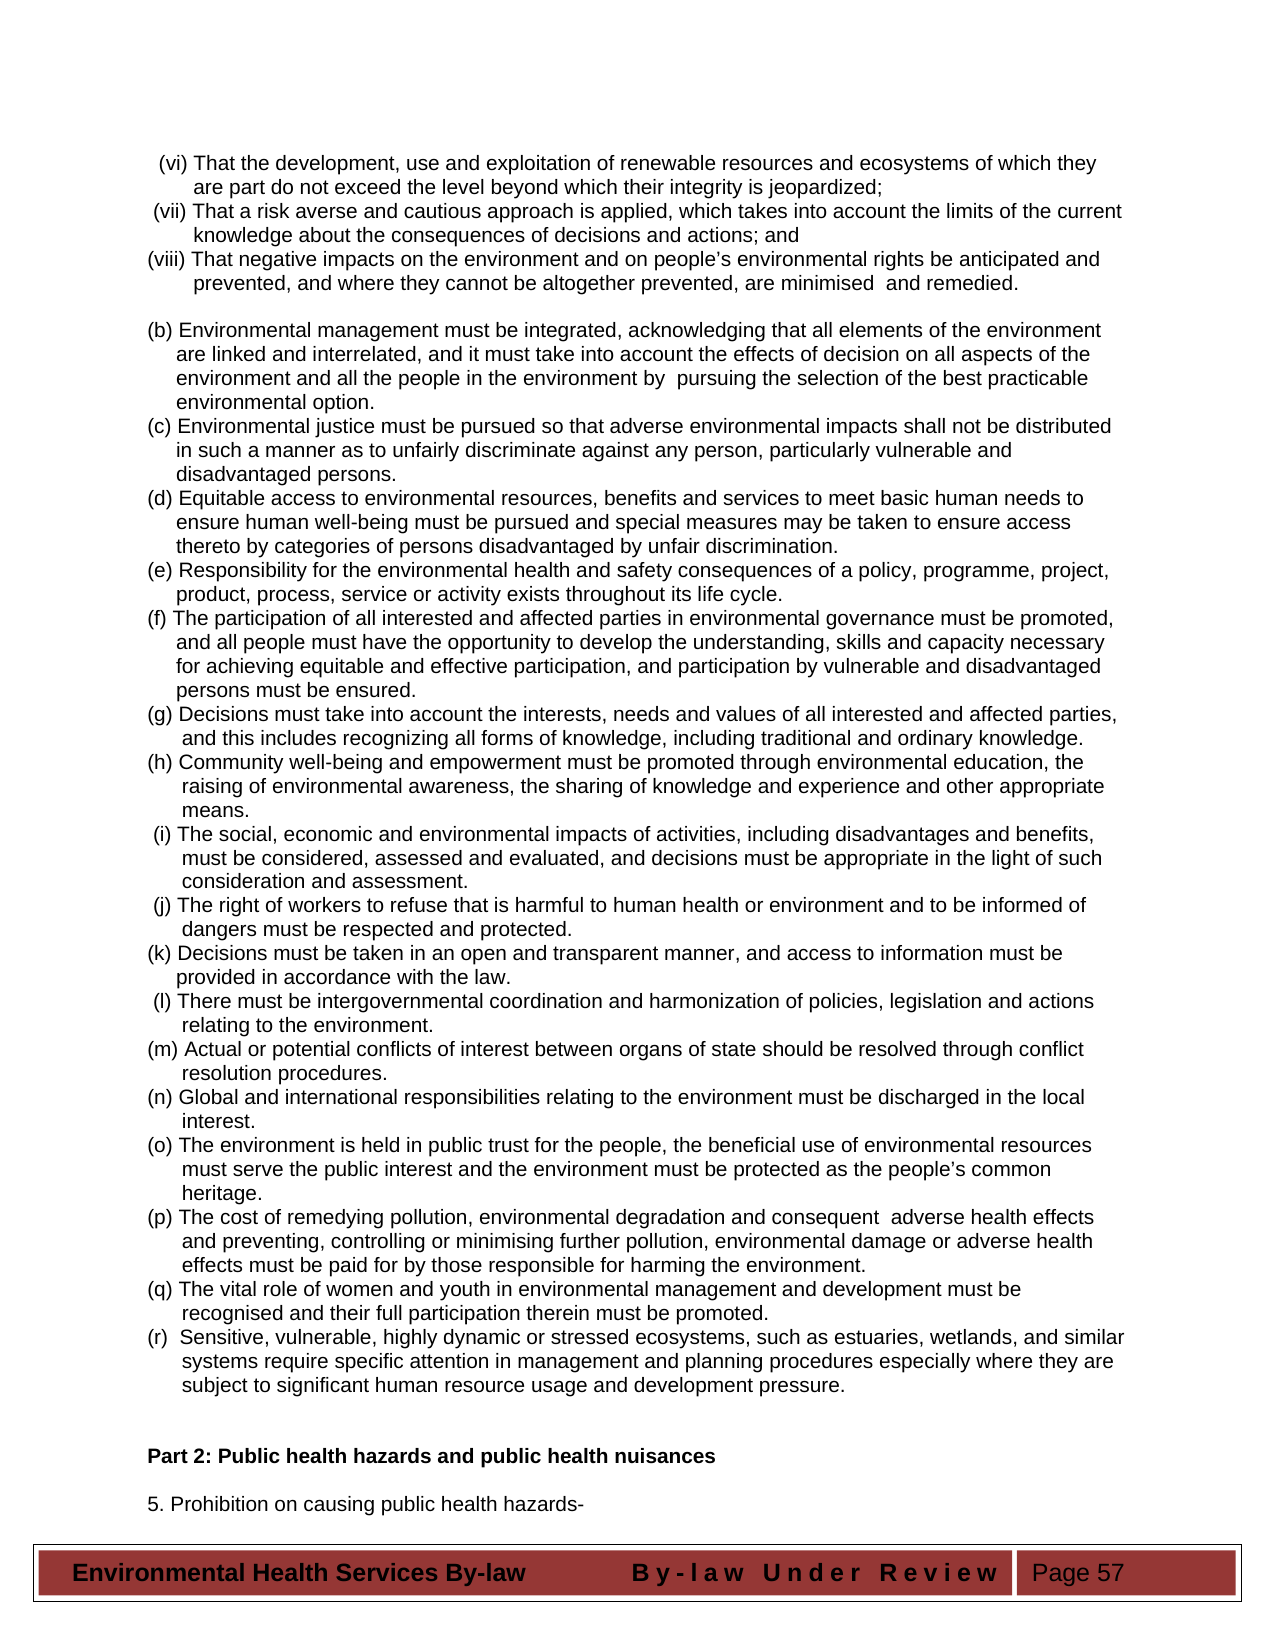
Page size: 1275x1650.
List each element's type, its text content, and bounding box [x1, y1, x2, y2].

text raising of environmental awareness, the sharing of knowledge and experience and other appropriate [147, 773, 1153, 797]
text (m) Actual or potential conflicts of interest between organs of state should be resolved through conflict [147, 1037, 1153, 1061]
text for achieving equitable and effective participation, and participation by vulnerable and disadvantaged [147, 654, 1153, 678]
text ensure human well-being must be pursued and special measures may be taken to ensure access [147, 510, 1153, 534]
text and preventing, controlling or minimising further pollution, environmental damage or adverse health [147, 1229, 1153, 1253]
text relating to the environment. [147, 1013, 1153, 1037]
text (n) Global and international responsibilities relating to the environment must be discharged in the local [147, 1085, 1153, 1109]
text (b) Environmental management must be integrated, acknowledging that all elements of the environment [147, 318, 1153, 342]
text (k) Decisions must be taken in an open and transparent manner, and access to information must be [147, 941, 1153, 965]
text subject to significant human resource usage and development pressure. [147, 1372, 1153, 1396]
text effects must be paid for by those responsible for harming the environment. [147, 1253, 1153, 1277]
text knowledge about the consequences of decisions and actions; and [147, 222, 1153, 246]
text 5. Prohibition on causing public health hazards- [147, 1492, 1153, 1516]
text dangers must be respected and protected. [147, 917, 1153, 941]
text (e) Responsibility for the environmental health and safety consequences of a policy, programme, project, [147, 558, 1153, 582]
text (q) The vital role of women and youth in environmental management and development must be [147, 1277, 1153, 1301]
text Part 2: Public health hazards and public health nuisances [147, 1444, 1153, 1468]
text must serve the public interest and the environment must be protected as the people’s common [147, 1157, 1153, 1181]
text persons must be ensured. [147, 678, 1153, 702]
text recognised and their full participation therein must be promoted. [147, 1301, 1153, 1324]
text (p) The cost of remedying pollution, environmental degradation and consequent adverse health effects [147, 1205, 1153, 1229]
text and all people must have the opportunity to develop the understanding, skills and capacity necessary [147, 630, 1153, 654]
text and this includes recognizing all forms of knowledge, including traditional and ordinary knowledge. [147, 726, 1153, 749]
text heritage. [147, 1181, 1153, 1205]
text provided in accordance with the law. [147, 965, 1153, 989]
text (o) The environment is held in public trust for the people, the beneficial use of environmental resources [147, 1133, 1153, 1157]
text (g) Decisions must take into account the interests, needs and values of all interested and affected parties, [147, 702, 1153, 726]
text (h) Community well-being and empowerment must be promoted through environmental education, the [147, 749, 1153, 773]
text systems require specific attention in management and planning procedures especially where they are [147, 1348, 1153, 1372]
text in such a manner as to unfairly discriminate against any person, particularly vulnerable and [147, 438, 1153, 462]
text thereto by categories of persons disadvantaged by unfair discrimination. [147, 534, 1153, 558]
text environmental option. [147, 390, 1153, 414]
text prevented, and where they cannot be altogether prevented, are minimised and remedied. [147, 270, 1153, 294]
text are linked and interrelated, and it must take into account the effects of decision on all aspects of the [147, 342, 1153, 366]
text consideration and assessment. [147, 869, 1153, 893]
text (j) The right of workers to refuse that is harmful to human health or environment and to be informed of [147, 893, 1153, 917]
text (vii) That a risk averse and cautious approach is applied, which takes into account the limits of the current [147, 198, 1153, 222]
text (c) Environmental justice must be pursued so that adverse environmental impacts shall not be distributed [147, 414, 1153, 438]
text resolution procedures. [147, 1061, 1153, 1085]
text interest. [147, 1109, 1153, 1133]
text (d) Equitable access to environmental resources, benefits and services to meet basic human needs to [147, 486, 1153, 510]
text (i) The social, economic and environmental impacts of activities, including disadvantages and benefits, [147, 821, 1153, 845]
text environment and all the people in the environment by pursuing the selection of the best practicable [147, 366, 1153, 390]
text (viii) That negative impacts on the environment and on people’s environmental rights be anticipated and [147, 246, 1153, 270]
text are part do not exceed the level beyond which their integrity is jeopardized; [147, 174, 1153, 198]
text means. [147, 797, 1153, 821]
text (f) The participation of all interested and affected parties in environmental governance must be promoted, [147, 606, 1153, 630]
text (l) There must be intergovernmental coordination and harmonization of policies, legislation and actions [147, 989, 1153, 1013]
text (vi) That the development, use and exploitation of renewable resources and ecosystems of which they [147, 122, 1153, 174]
text disadvantaged persons. [147, 462, 1153, 486]
text must be considered, assessed and evaluated, and decisions must be appropriate in the light of such [147, 845, 1153, 869]
text (r) Sensitive, vulnerable, highly dynamic or stressed ecosystems, such as estuaries, wetlands, and similar [147, 1324, 1153, 1348]
text product, process, service or activity exists throughout its life cycle. [147, 582, 1153, 606]
